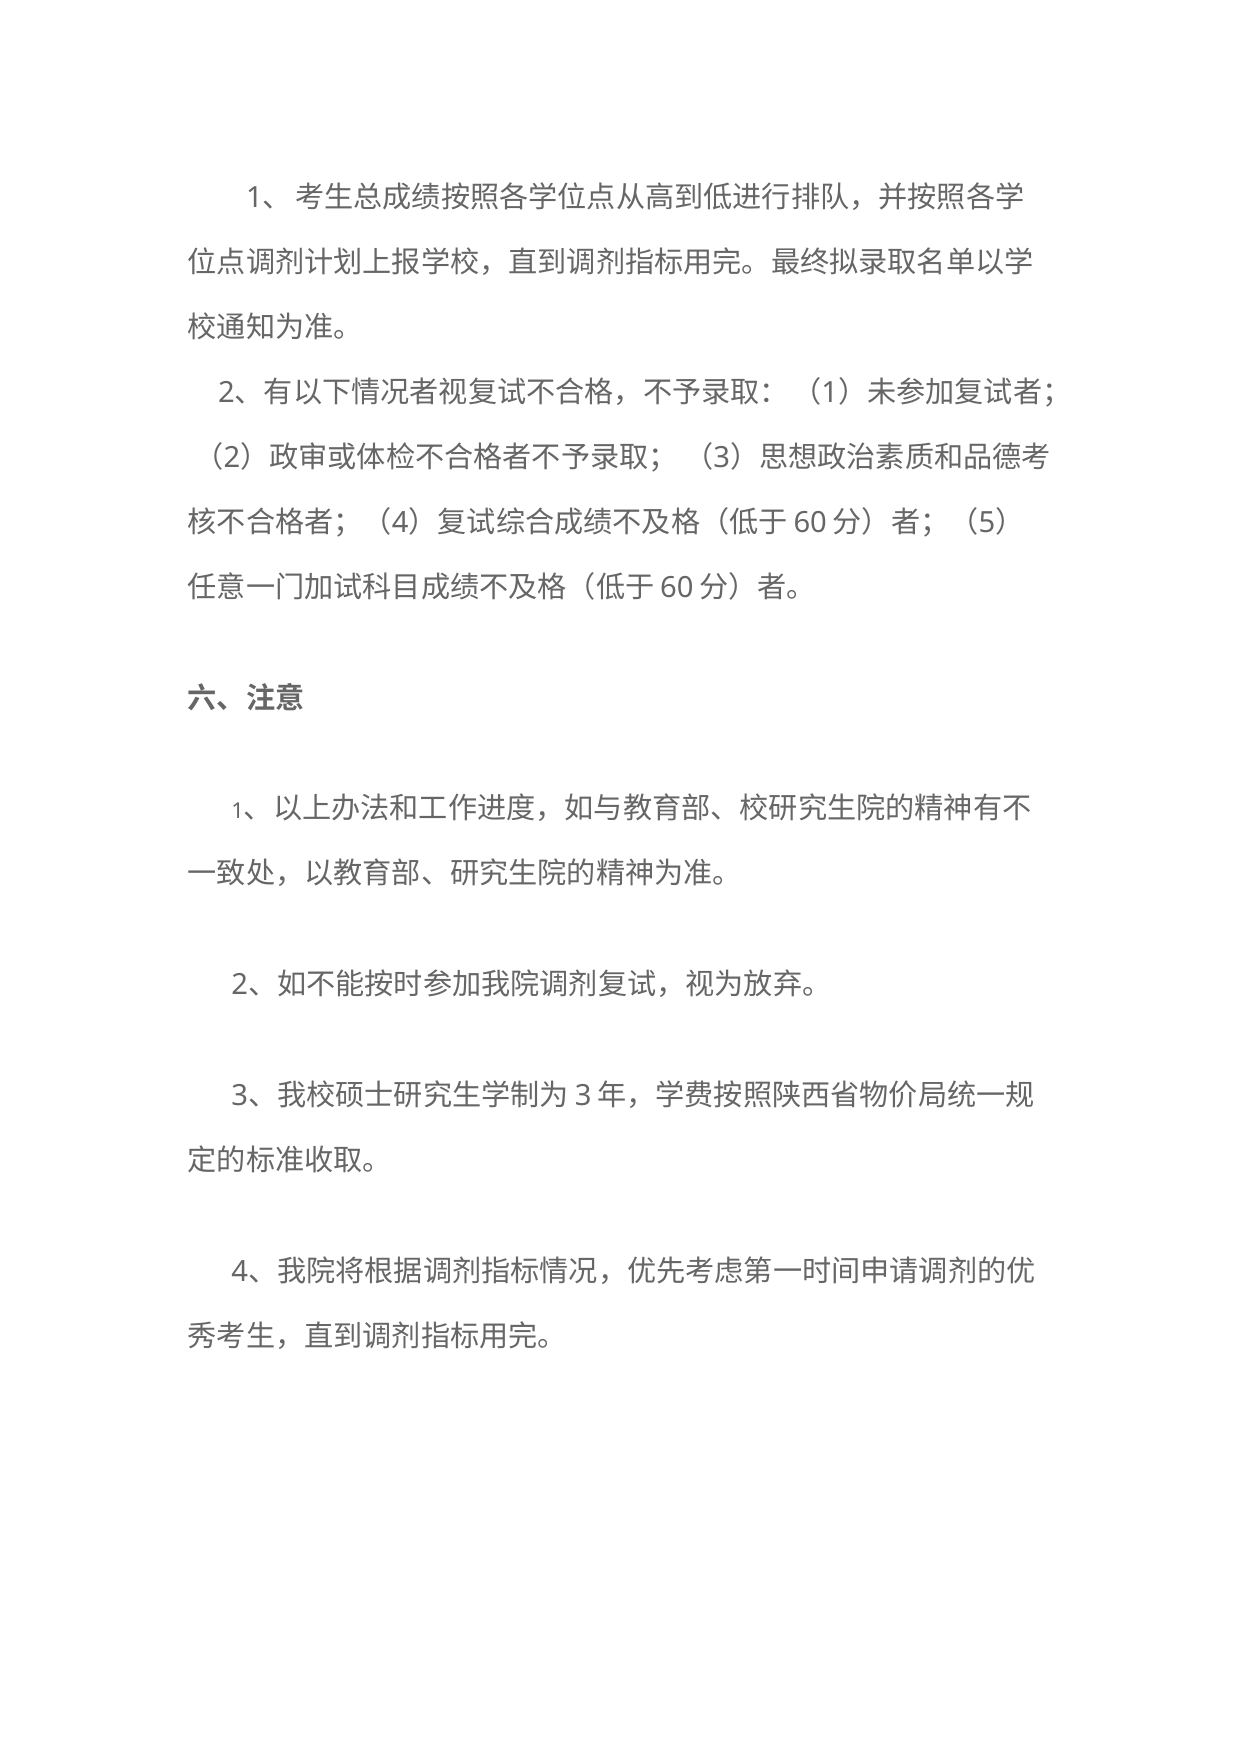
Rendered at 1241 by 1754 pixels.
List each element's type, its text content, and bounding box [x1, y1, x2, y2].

text 4、我院将根据调剂指标情况，优先考虑第一时间申请调剂的优秀考生，直到调剂指标用完。 [187, 1236, 1053, 1366]
text 1、以上办法和工作进度，如与教育部、校研究生院的精神有不一致处，以教育部、研究生院的精神为准。 [187, 774, 1053, 904]
text 1、 考生总成绩按照各学位点从高到低进行排队，并按照各学位点调剂计划上报学校，直到调剂指标用完。最终拟录取名单以学校通知为准。 2、有以下情况者视复试不合格，不予录取： （1）未参加复试者； （2）政审或体检不合格者不予录取； （3）思想政治素质和品德考核不合格者；（4）复试综合成绩不及格（低于60分）者；（5）任意一门加试科目成绩不及格（低于60分）者。 [187, 162, 1053, 617]
text 2、如不能按时参加我院调剂复试，视为放弃。 [187, 949, 1053, 1014]
text 六、注意 [187, 663, 1053, 728]
text 3、我校硕士研究生学制为3年，学费按照陕西省物价局统一规定的标准收取。 [187, 1060, 1053, 1190]
